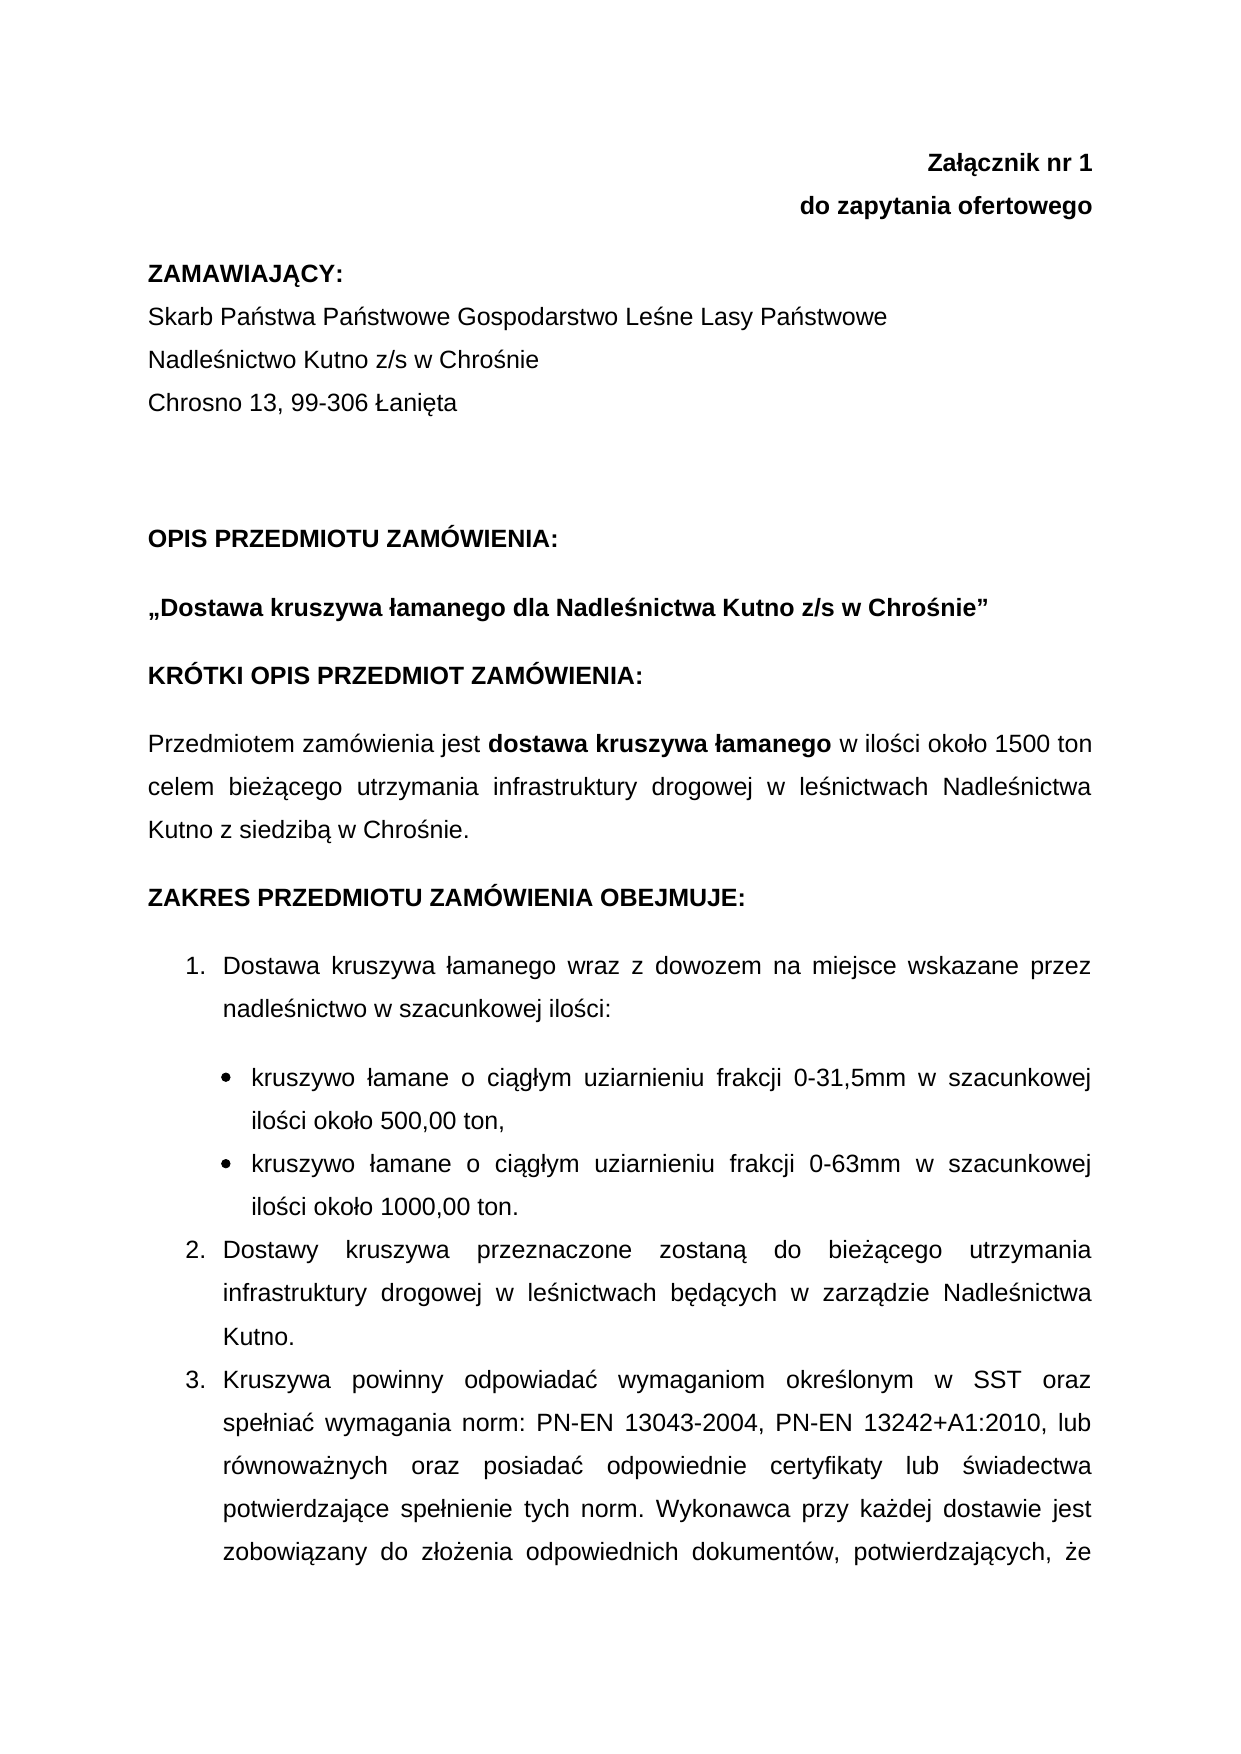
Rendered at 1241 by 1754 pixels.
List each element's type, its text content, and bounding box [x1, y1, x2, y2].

text ZAKRES PRZEDMIOTU ZAMÓWIENIA OBEJMUJE: [148, 883, 1093, 912]
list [185, 1365, 1093, 1566]
text do zapytania ofertowego [148, 191, 1093, 219]
text Chrosno 13, 99-306 Łanięta [148, 388, 1093, 417]
text Skarb Państwa Państwowe Gospodarstwo Leśne Lasy Państwowe [148, 302, 1093, 331]
text Nadleśnictwo Kutno z/s w Chrośnie [148, 345, 1093, 374]
list Dostawy kruszywa przeznaczone zostaną do bieżącego utrzymania infrastruktury drogowej w leśnictwach będących w zarządzie Nadleśnictwa Kutno. [185, 1235, 1093, 1350]
text Przedmiotem zamówienia jest dostawa kruszywa łamanego w ilości około 1500 ton celem bieżącego utrzymania infrastruktury drogowej w leśnictwach Nadleśnictwa Kutno z siedzibą w Chrośnie. [148, 729, 1093, 844]
text Załącznik nr 1 [148, 148, 1093, 176]
list kruszywo łamane o ciągłym uziarnieniu frakcji 0-31,5mm w szacunkowej ilości około 500,00 ton, [221, 1063, 1093, 1134]
list „Dostawa kruszywa łamanego dla Nadleśnictwa Kutno z/s w Chrośnie” [148, 593, 1093, 621]
text KRÓTKI OPIS PRZEDMIOT ZAMÓWIENIA: [148, 661, 1093, 689]
list kruszywo łamane o ciągłym uziarnieniu frakcji 0-63mm w szacunkowej ilości około 1000,00 ton. [221, 1149, 1093, 1221]
text ZAMAWIAJĄCY: [148, 259, 1093, 288]
list Dostawa kruszywa łamanego wraz z dowozem na miejsce wskazane przez nadleśnictwo w szacunkowej ilości: [185, 951, 1093, 1023]
text OPIS PRZEDMIOTU ZAMÓWIENIA: [148, 524, 1093, 553]
